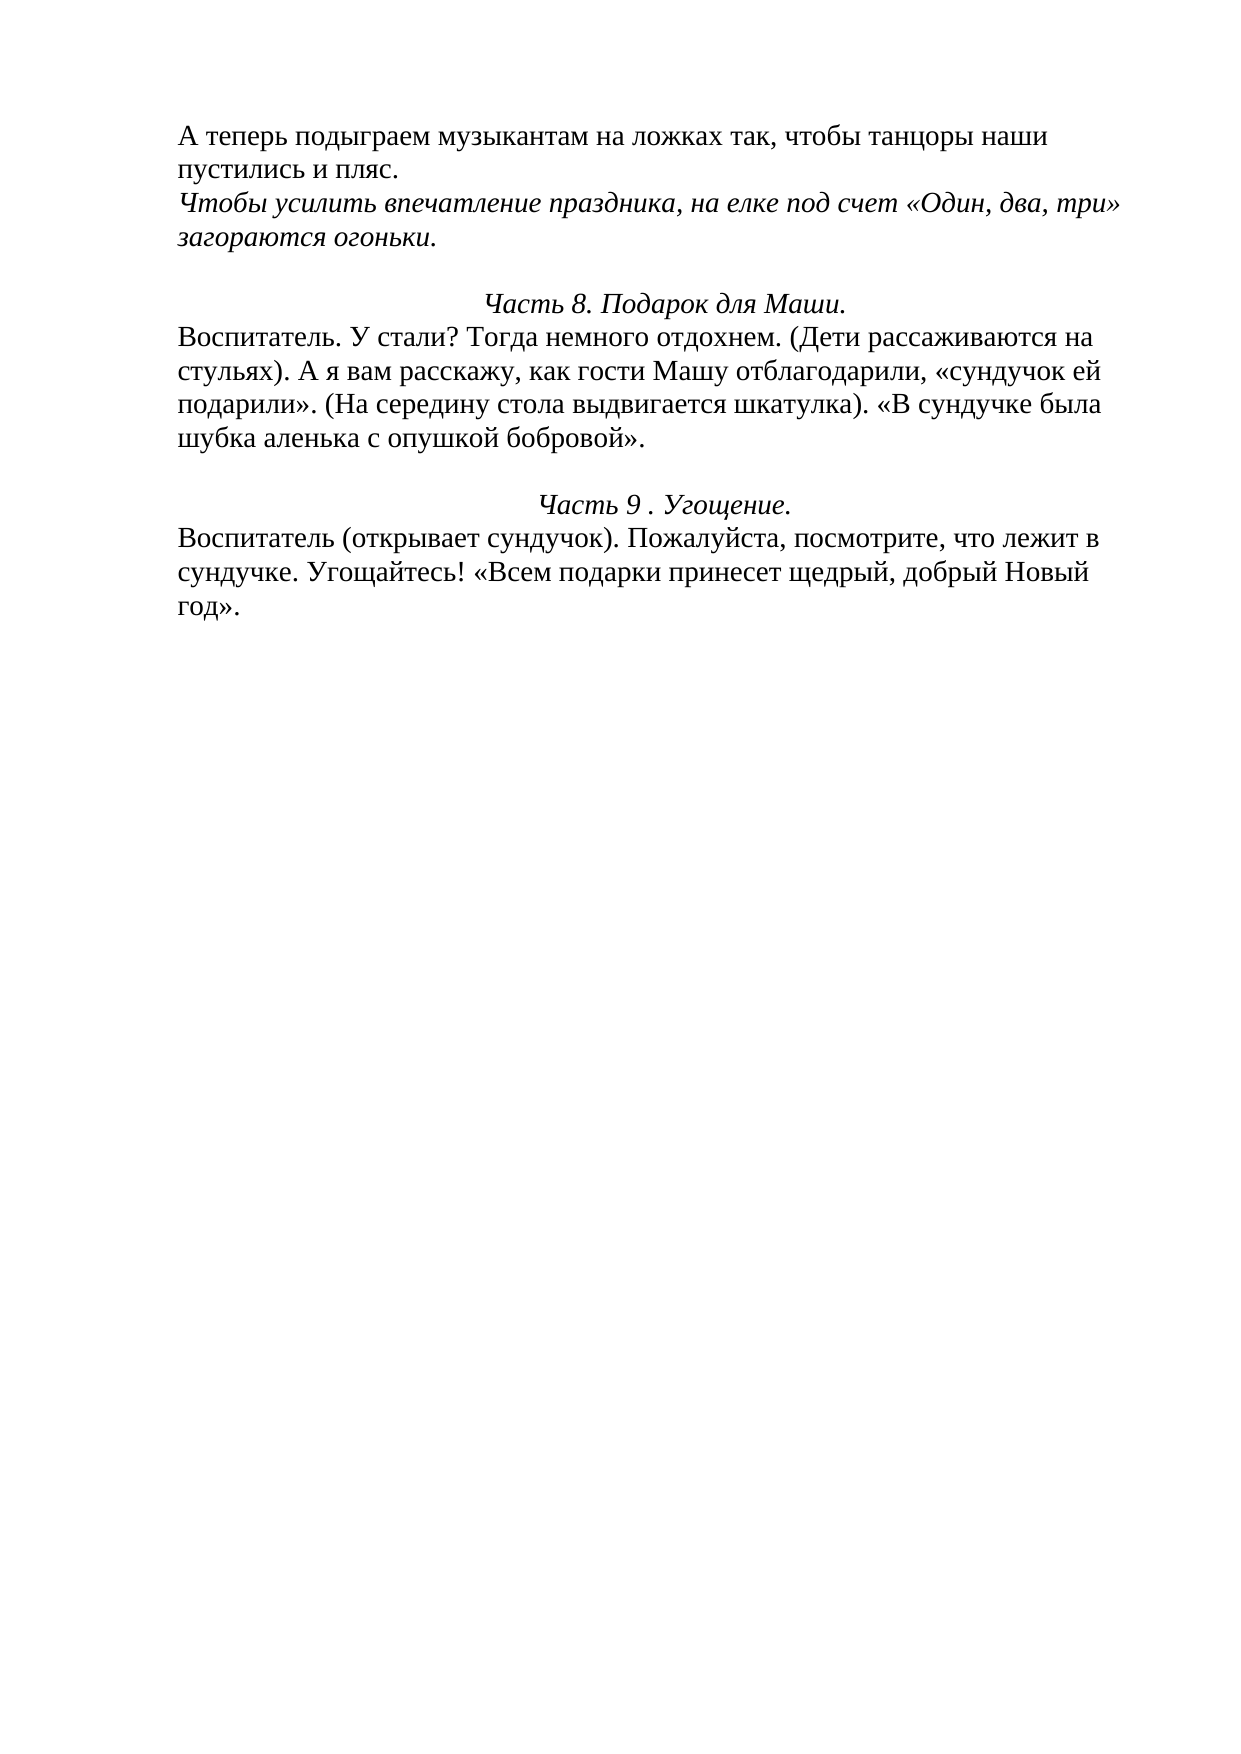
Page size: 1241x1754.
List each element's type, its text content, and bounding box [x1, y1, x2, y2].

text Воспитатель. У стали? Тогда немного отдохнем. (Дети рассаживаются на стульях). А я вам расскажу, как гости Машу отблагодарили, «сундучок ей подарили». (На середину стола выдвигается шкатулка). «В сундучке была шубка аленька с опушкой бобровой». [177, 319, 1152, 453]
text А теперь подыграем музыкантам на ложках так, чтобы танцоры наши пустились и пляс. [177, 118, 1152, 185]
text Воспитатель (открывает сундучок). Пожалуйста, посмотрите, что лежит в сундучке. Угощайтесь! «Всем подарки принесет щедрый, добрый Новый год». [177, 521, 1152, 621]
text Часть 8. Подарок для Маши. [177, 286, 1152, 319]
text Часть 9 . Угощение. [177, 487, 1152, 521]
text Чтобы усилить впечатление праздника, на елке под счет «Один, два, три» загораются огоньки. [177, 185, 1152, 252]
